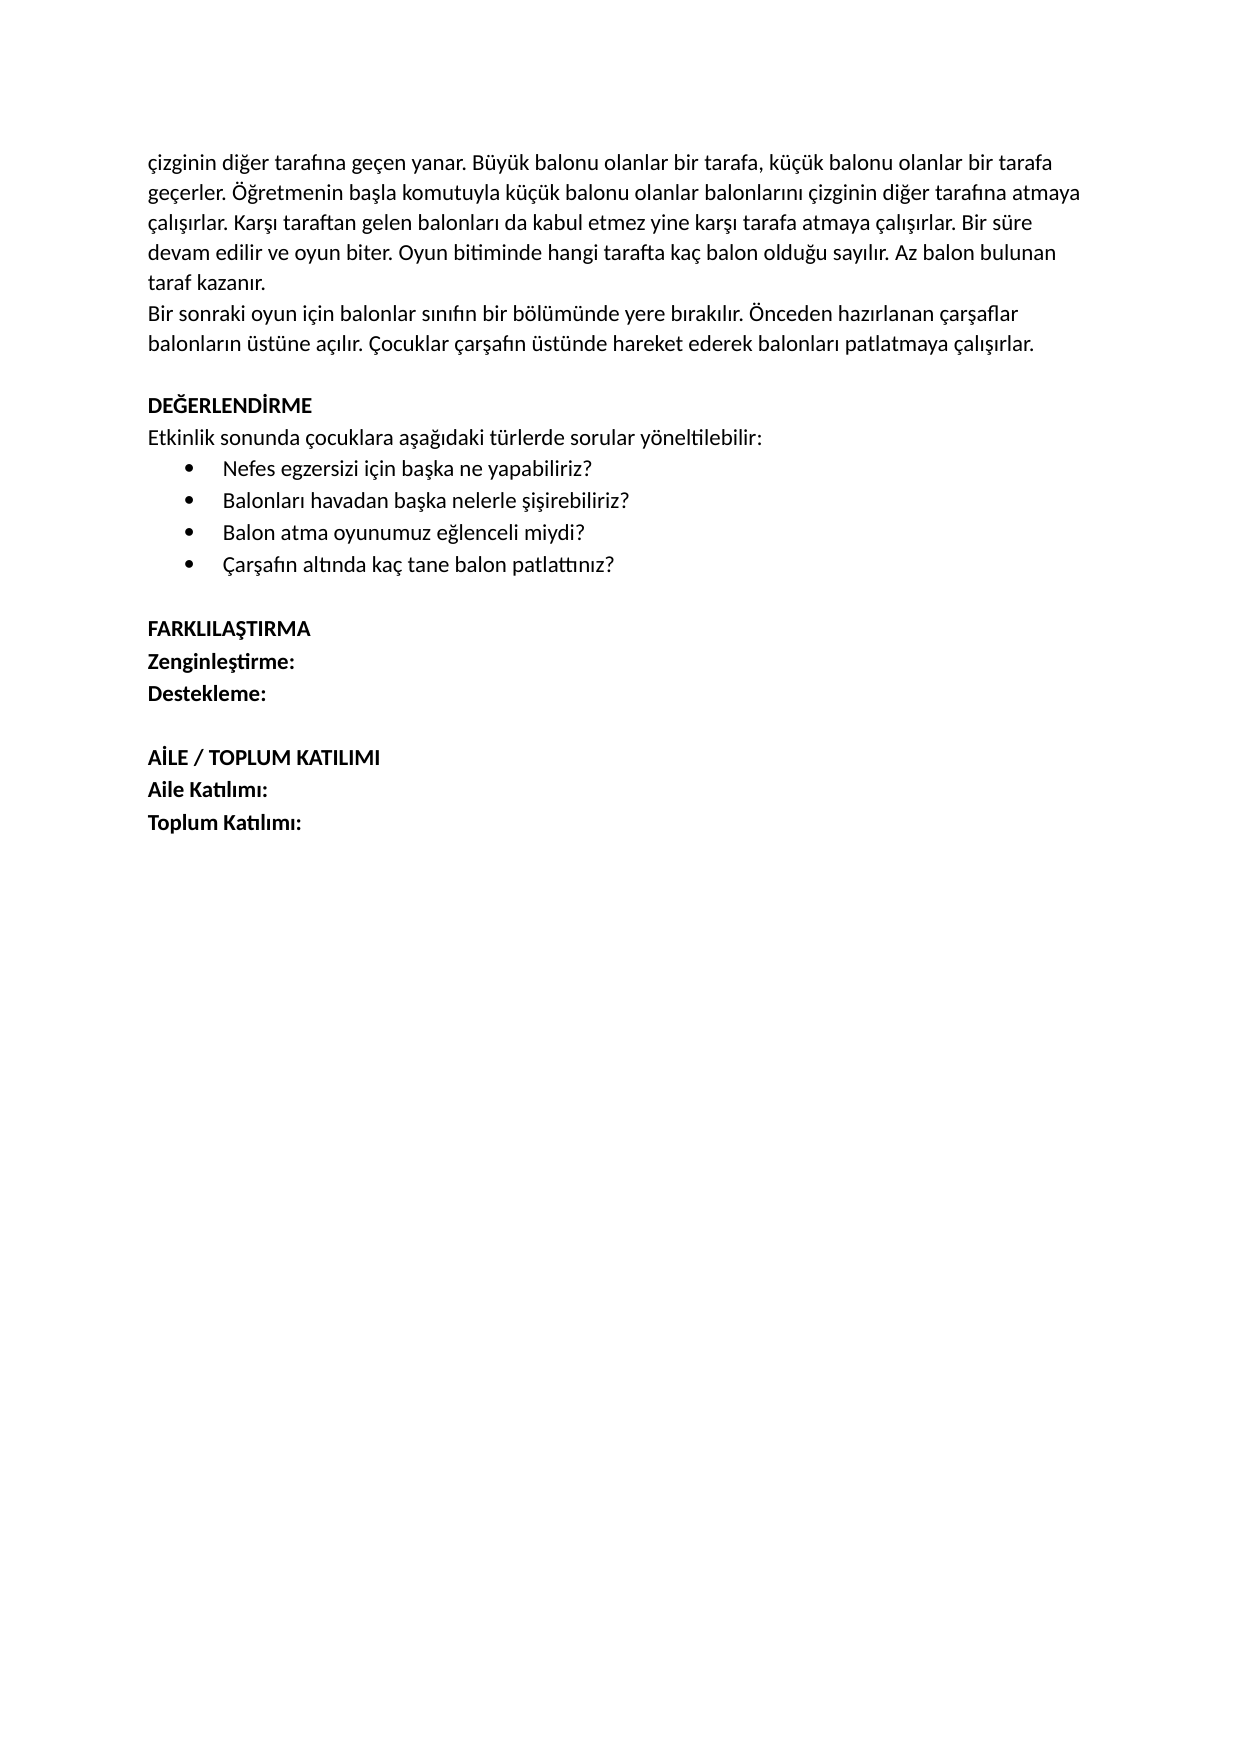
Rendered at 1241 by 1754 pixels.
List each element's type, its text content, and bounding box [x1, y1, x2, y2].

list Balonları havadan başka nelerle şişirebiliriz? [185, 486, 1093, 514]
text Zenginleştirme: [148, 647, 1093, 675]
text Aile Katılımı: [148, 776, 1093, 803]
list Çarşafın altında kaç tane balon patlattınız? [185, 550, 1093, 578]
text Etkinlik sonunda çocuklara aşağıdaki türlerde sorular yöneltilebilir: [148, 423, 1093, 451]
list Nefes egzersizi için başka ne yapabiliriz? [185, 454, 1093, 482]
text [148, 148, 1093, 296]
list Balon atma oyunumuz eğlenceli miydi? [185, 518, 1093, 546]
text Toplum Katılımı: [148, 808, 1093, 836]
text Bir sonraki oyun için balonlar sınıfın bir bölümünde yere bırakılır. Önceden hazırlanan çarşaflar balonların üstüne açılır. Çocuklar çarşafın üstünde hareket ederek balonları patlatmaya çalışırlar. [148, 299, 1093, 357]
text AİLE / TOPLUM KATILIMI [148, 743, 1093, 771]
text FARKLILAŞTIRMA [148, 614, 1093, 643]
text DEĞERLENDİRME [148, 391, 1093, 419]
text Destekleme: [148, 679, 1093, 707]
